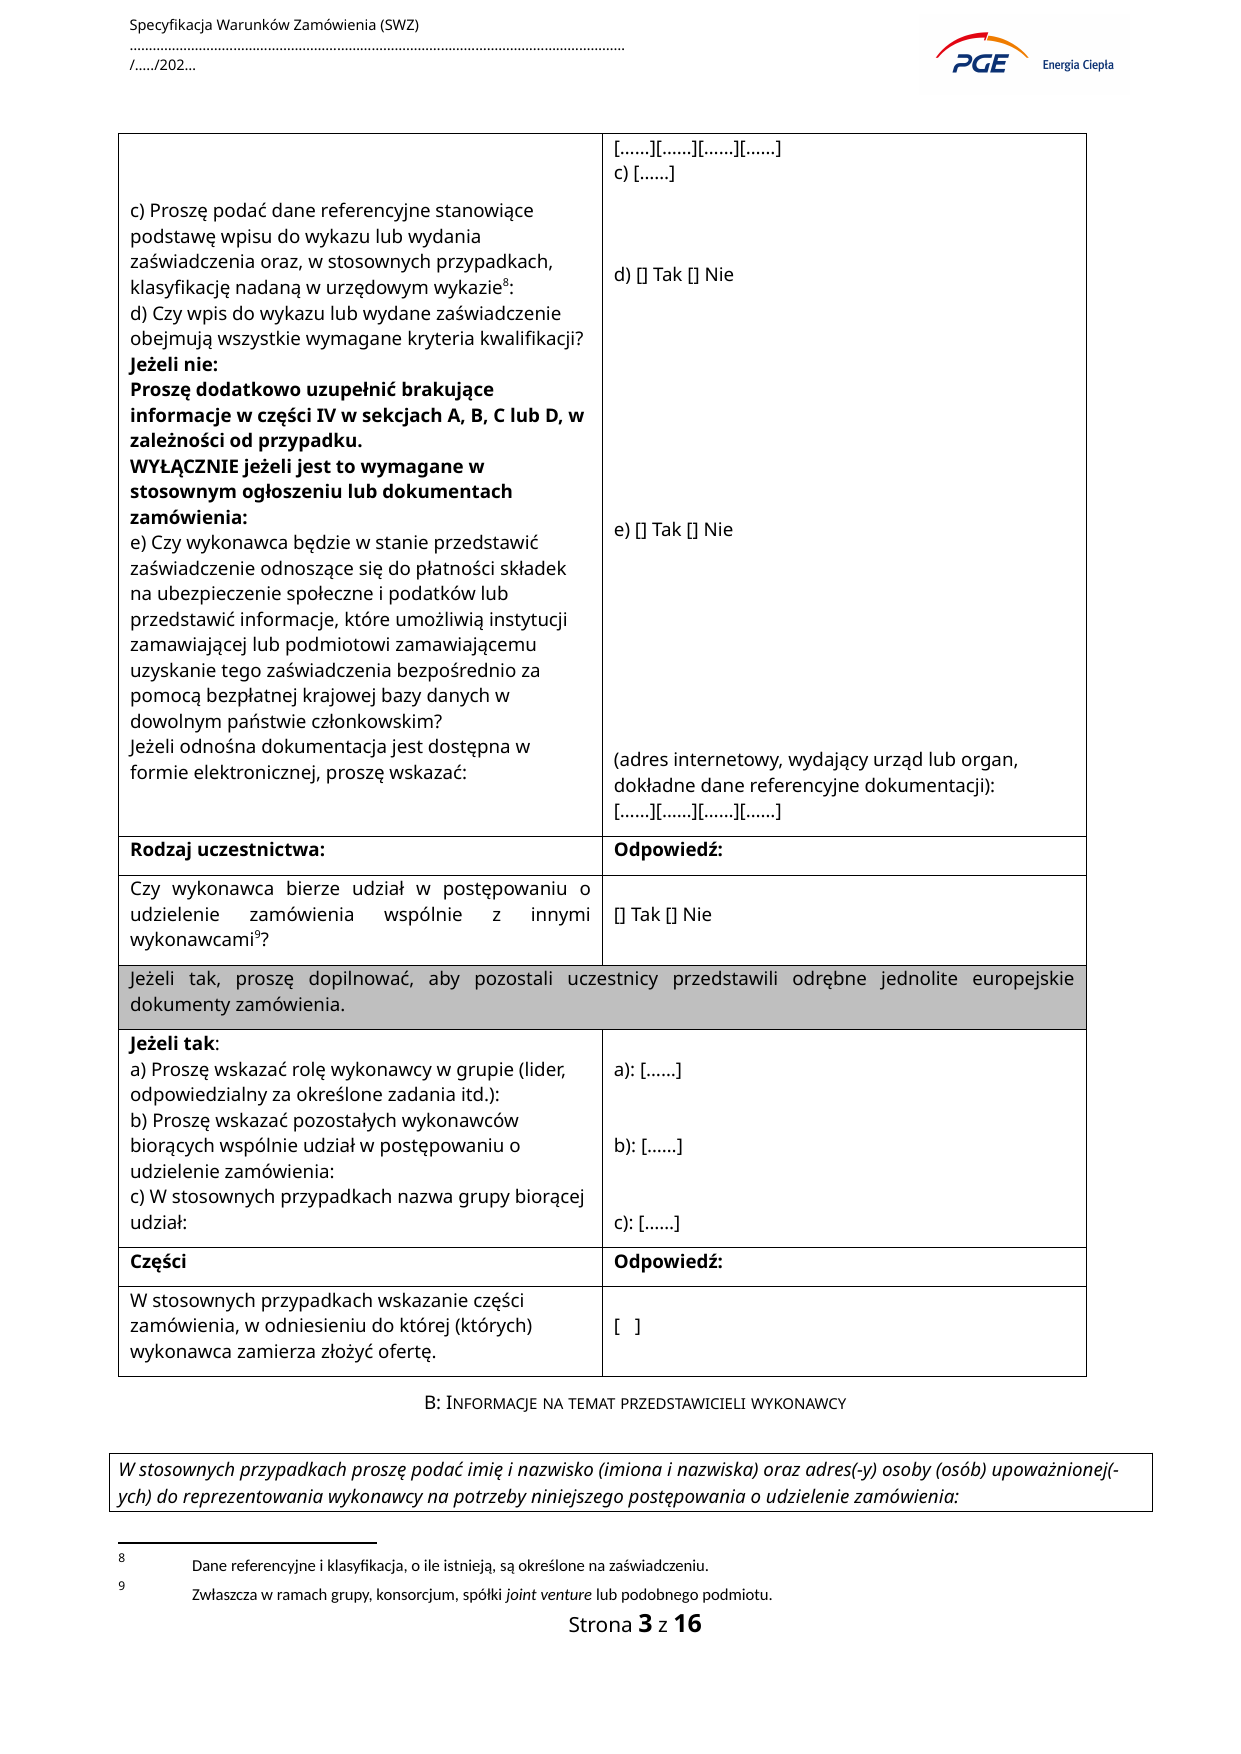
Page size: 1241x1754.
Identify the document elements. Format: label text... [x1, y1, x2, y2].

table_cell Części [119, 1248, 602, 1286]
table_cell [603, 134, 1086, 836]
table_cell a): [……] b): [……] c): [……] [603, 1030, 1086, 1247]
picture [918, 14, 1131, 95]
table_cell [] Tak [] Nie [603, 876, 1086, 965]
table_cell Jeżeli tak: a) Proszę wskazać rolę wykonawcy w grupie (lider, odpowiedzialny za określone zadania itd.): b) Proszę wskazać pozostałych wykonawców biorących wspólnie udział w postępowaniu o udzielenie zamówienia: c) W stosownych przypadkach nazwa grupy biorącej udział: [119, 1030, 602, 1247]
table_cell Odpowiedź: [603, 1248, 1086, 1286]
table_cell Rodzaj uczestnictwa: [119, 837, 602, 874]
title B: Informacje na temat przedstawicieli wykonawcy [118, 1390, 1152, 1415]
table_cell [ ] [603, 1287, 1086, 1376]
table_cell Jeżeli tak, proszę dopilnować, aby pozostali uczestnicy przedstawili odrębne jednolite europejskie dokumenty zamówienia. [119, 966, 1086, 1029]
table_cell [119, 134, 602, 836]
table_cell Odpowiedź: [603, 837, 1086, 874]
table_cell Czy wykonawca bierze udział w postępowaniu o udzielenie zamówienia wspólnie z innymi wykonawcami? [119, 876, 602, 965]
text W stosownych przypadkach proszę podać imię i nazwisko (imiona i nazwiska) oraz adres(-y) osoby (osób) upoważnionej(-ych) do reprezentowania wykonawcy na potrzeby niniejszego postępowania o udzielenie zamówienia: [110, 1454, 1152, 1511]
table_cell W stosownych przypadkach wskazanie części zamówienia, w odniesieniu do której (których) wykonawca zamierza złożyć ofertę. [119, 1287, 602, 1376]
